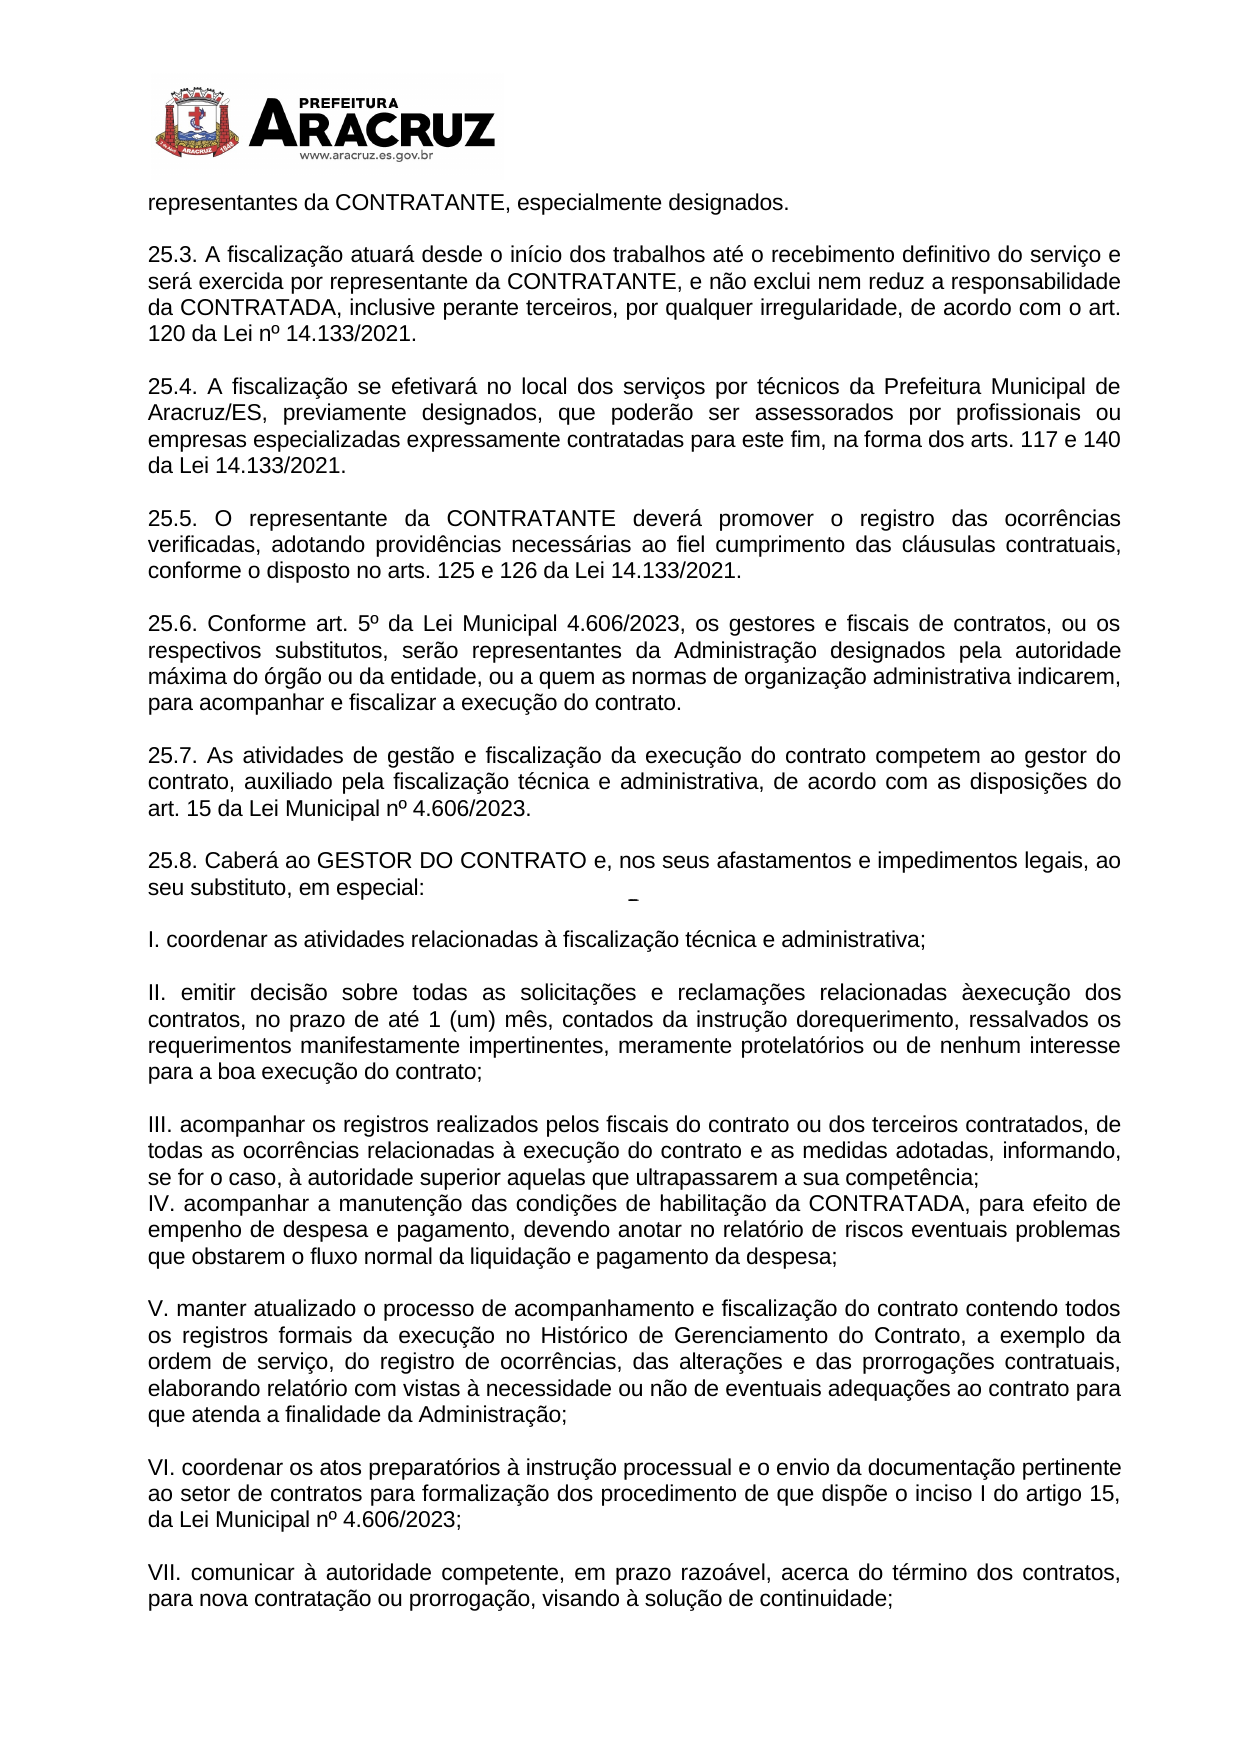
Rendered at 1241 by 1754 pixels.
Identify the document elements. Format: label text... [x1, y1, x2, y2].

subtitle II. emitir decisão sobre todas as solicitações e reclamações relacionadas àexecução dos contratos, no prazo de até 1 (um) mês, contados da instrução dorequerimento, ressalvados os requerimentos manifestamente impertinentes, meramente protelatórios ou de nenhum interesse para a boa execução do contrato; [148, 979, 1122, 1084]
subtitle 25.6. Conforme art. 5º da Lei Municipal 4.606/2023, os gestores e fiscais de contratos, ou os respectivos substitutos, serão representantes da Administração designados pela autoridade máxima do órgão ou da entidade, ou a quem as normas de organização administrativa indicarem, para acompanhar e fiscalizar a execução do contrato. [148, 610, 1122, 716]
picture [151, 73, 504, 180]
subtitle 25.4. A fiscalização se efetivará no local dos serviços por técnicos da Prefeitura Municipal de Aracruz/ES, previamente designados, que poderão ser assessorados por profissionais ou empresas especializadas expressamente contratadas para este fim, na forma dos arts. 117 e 140 da Lei 14.133/2021. [148, 373, 1122, 478]
subtitle V. manter atualizado o processo de acompanhamento e fiscalização do contrato contendo todos os registros formais da execução no Histórico de Gerenciamento do Contrato, a exemplo da ordem de serviço, do registro de ocorrências, das alterações e das prorrogações contratuais, elaborando relatório com vistas à necessidade ou não de eventuais adequações ao contrato para que atenda a finalidade da Administração; [148, 1295, 1122, 1427]
subtitle 25.8. Caberá ao GESTOR DO CONTRATO e, nos seus afastamentos e impedimentos legais, ao seu substituto, em especial: [148, 847, 1122, 900]
subtitle 25.7. As atividades de gestão e fiscalização da execução do contrato competem ao gestor do contrato, auxiliado pela fiscalização técnica e administrativa, de acordo com as disposições do art. 15 da Lei Municipal nº 4.606/2023. [148, 742, 1122, 821]
subtitle III. acompanhar os registros realizados pelos fiscais do contrato ou dos terceiros contratados, de todas as ocorrências relacionadas à execução do contrato e as medidas adotadas, informando, se for o caso, à autoridade superior aquelas que ultrapassarem a sua competência; [148, 1111, 1122, 1190]
subtitle 25.5. O representante da CONTRATANTE deverá promover o registro das ocorrências verificadas, adotando providências necessárias ao fiel cumprimento das cláusulas contratuais, conforme o disposto no arts. 125 e 126 da Lei 14.133/2021. [148, 505, 1122, 584]
subtitle 25.3. A fiscalização atuará desde o início dos trabalhos até o recebimento definitivo do serviço e será exercida por representante da CONTRATANTE, e não exclui nem reduz a responsabilidade da CONTRATADA, inclusive perante terceiros, por qualquer irregularidade, de acordo com o art. 120 da Lei nº 14.133/2021. [148, 241, 1122, 347]
subtitle VI. coordenar os atos preparatórios à instrução processual e o envio da documentação pertinente ao setor de contratos para formalização dos procedimento de que dispõe o inciso I do artigo 15, da Lei Municipal nº 4.606/2023; [148, 1453, 1122, 1533]
subtitle VII. comunicar à autoridade competente, em prazo razoável, acerca do término dos contratos, para nova contratação ou prorrogação, visando à solução de continuidade; [148, 1559, 1122, 1612]
subtitle IV. acompanhar a manutenção das condições de habilitação da CONTRATADA, para efeito de empenho de despesa e pagamento, devendo anotar no relatório de riscos eventuais problemas que obstarem o fluxo normal da liquidação e pagamento da despesa; [148, 1190, 1122, 1269]
subtitle I. coordenar as atividades relacionadas à fiscalização técnica e administrativa; [148, 926, 1122, 953]
